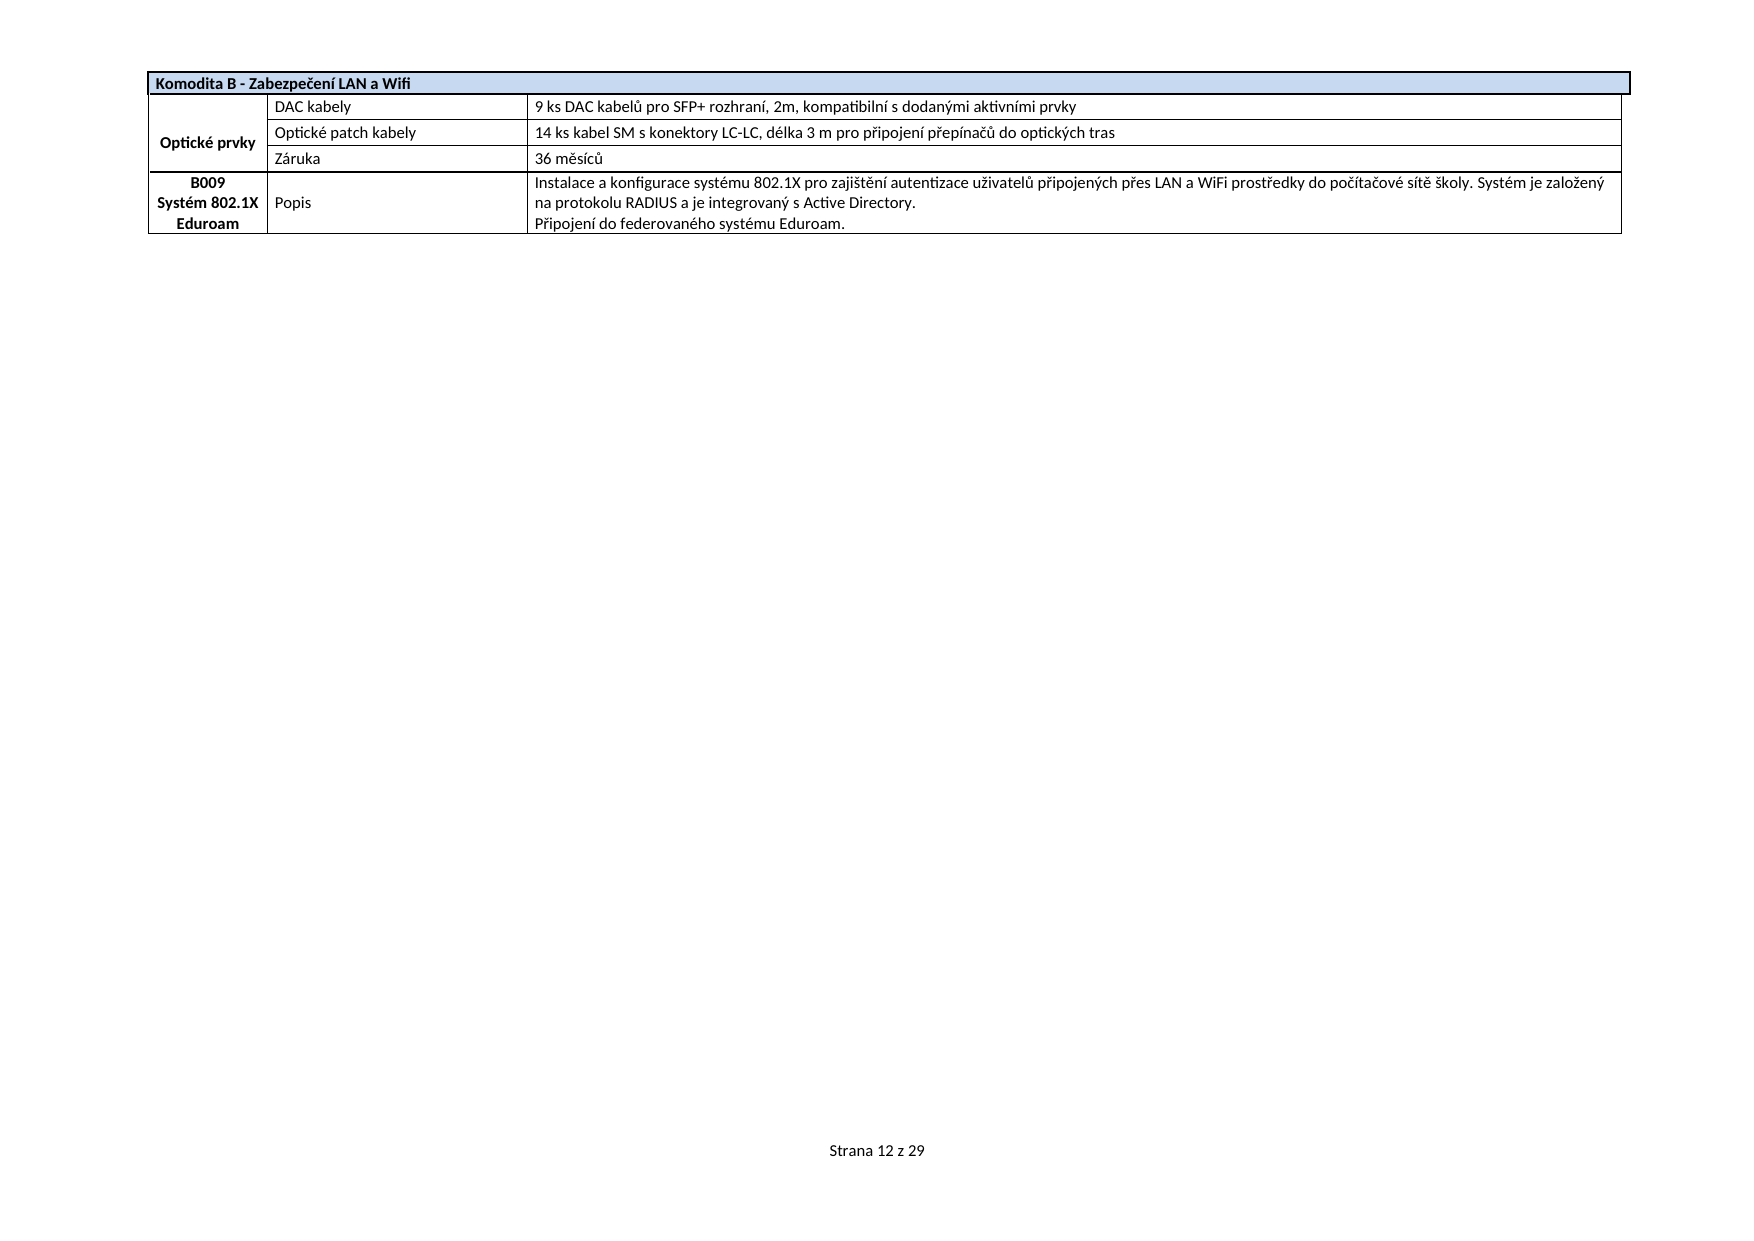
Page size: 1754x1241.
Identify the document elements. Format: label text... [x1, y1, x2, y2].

table_cell 36 měsíců [528, 146, 1621, 171]
table_cell Záruka [268, 146, 527, 171]
table_cell 14 ks kabel SM s konektory LC-LC, délka 3 m pro připojení přepínačů do optických tras [528, 120, 1621, 145]
table_cell Popis [268, 173, 527, 233]
table_header Komodita B - Zabezpečení LAN a Wifi [149, 73, 1629, 93]
table_cell B009 Systém 802.1X Eduroam [149, 172, 267, 233]
table_cell Optické patch kabely [268, 120, 527, 145]
table_cell B008 Optické prvky [149, 94, 267, 171]
table_cell DAC kabely [268, 95, 527, 119]
table_cell 9 ks DAC kabelů pro SFP+ rozhraní, 2m, kompatibilní s dodanými aktivními prvky [528, 95, 1621, 119]
table_cell Instalace a konfigurace systému 802.1X pro zajištění autentizace uživatelů připojených přes LAN a WiFi prostředky do počítačové sítě školy. Systém je založený na protokolu RADIUS a je integrovaný s Active Directory. Připojení do federovaného systému Eduroam. [528, 173, 1621, 233]
